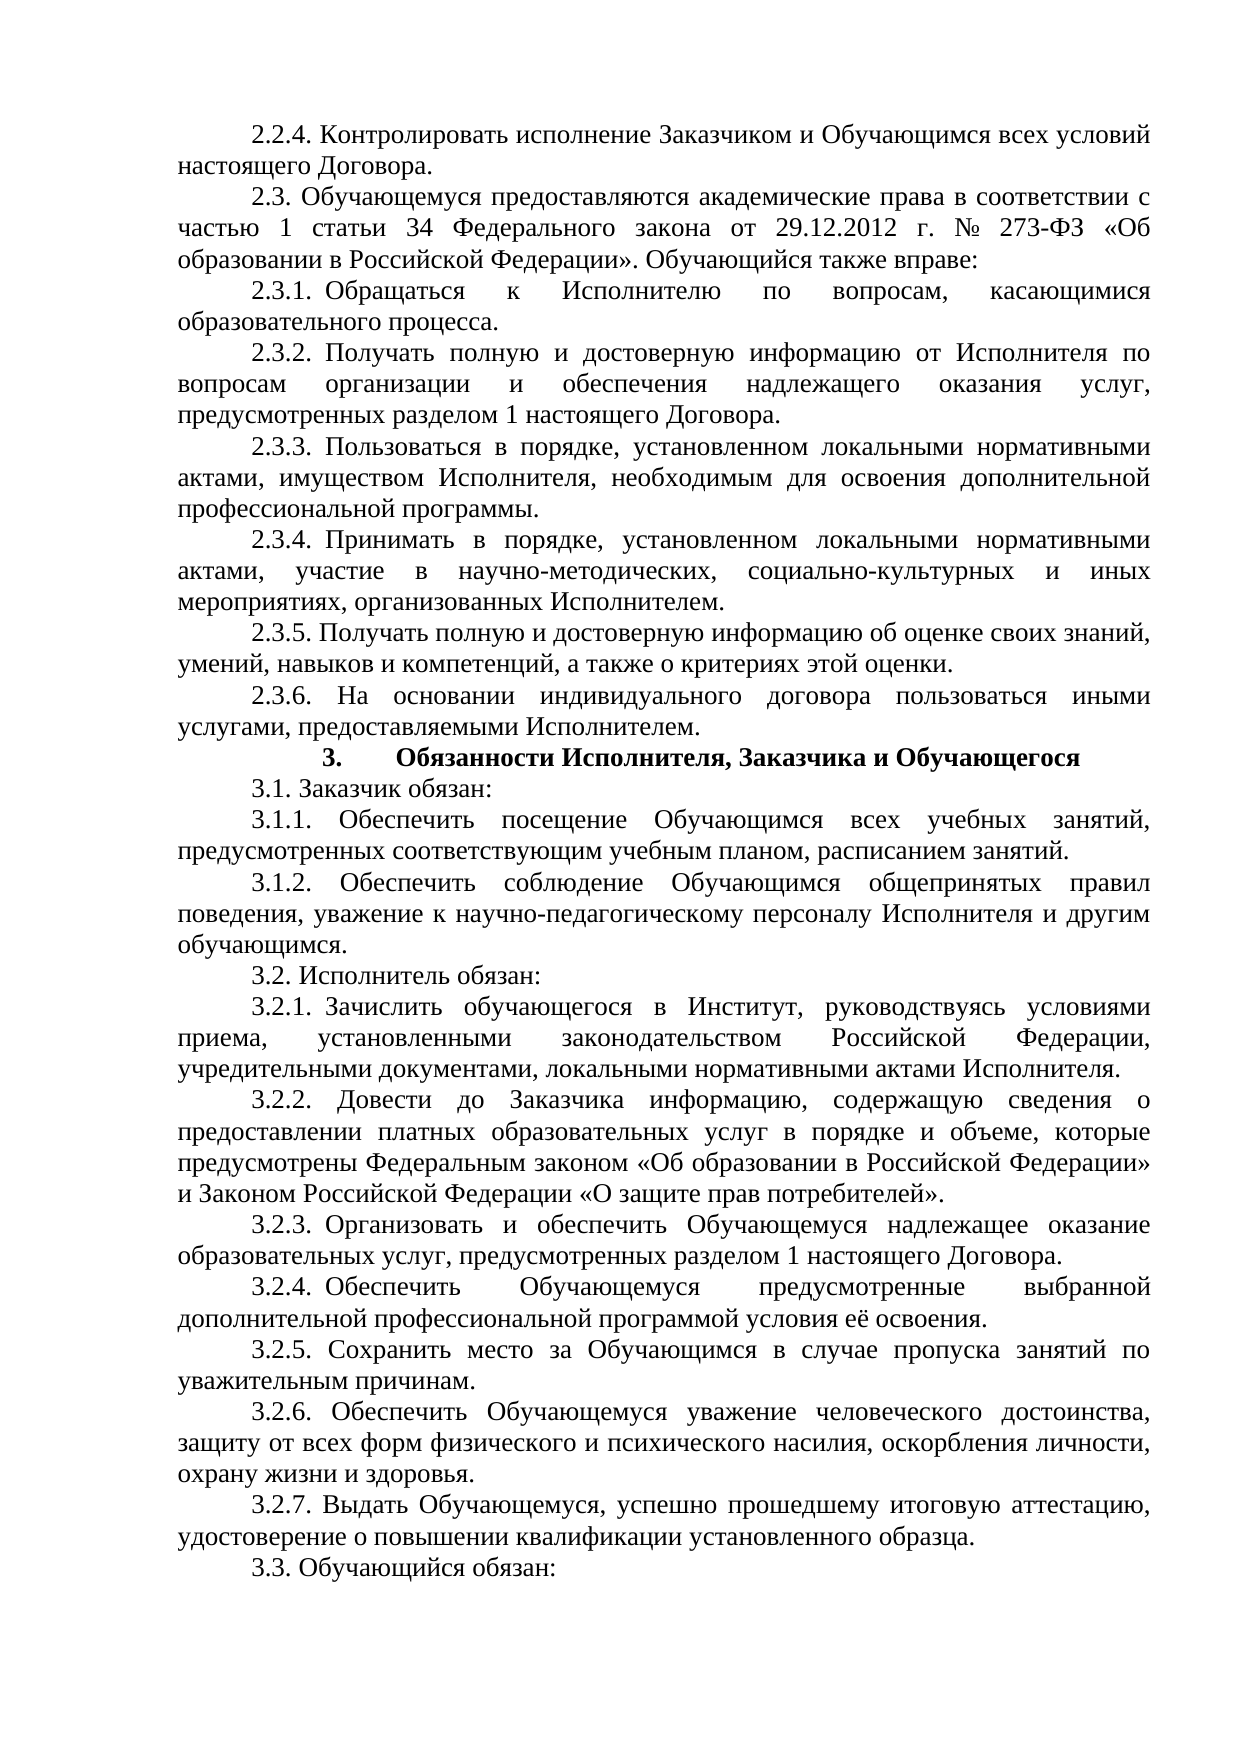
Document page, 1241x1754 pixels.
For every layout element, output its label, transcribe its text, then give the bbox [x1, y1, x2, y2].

text 2.3.3. Пользоваться в порядке, установленном локальными нормативными актами, имуществом Исполнителя, необходимым для освоения дополнительной профессиональной программы. [177, 429, 1152, 523]
text 2.3.2. Получать полную и достоверную информацию от Исполнителя по вопросам организации и обеспечения надлежащего оказания услуг, предусмотренных разделом 1 настоящего Договора. [177, 336, 1152, 429]
text 3.2.1. Зачислить обучающегося в Институт, руководствуясь условиями приема, установленными законодательством Российской Федерации, учредительными документами, локальными нормативными актами Исполнителя. [177, 990, 1152, 1084]
text 2.3.6. На основании индивидуального договора пользоваться иными услугами, предоставляемыми Исполнителем. [177, 679, 1152, 741]
text 3.2.2. Довести до Заказчика информацию, содержащую сведения о предоставлении платных образовательных услуг в порядке и объеме, которые предусмотрены Федеральным законом «Об образовании в Российской Федерации» и Законом Российской Федерации «О защите прав потребителей». [177, 1084, 1152, 1208]
text 3.2.3. Организовать и обеспечить Обучающемуся надлежащее оказание образовательных услуг, предусмотренных разделом 1 настоящего Договора. [177, 1208, 1152, 1271]
text 3.2.5. Сохранить место за Обучающимся в случае пропуска занятий по уважительным причинам. [177, 1333, 1152, 1395]
text 3.1.2. Обеспечить соблюдение Обучающимся общепринятых правил поведения, уважение к научно-педагогическому персоналу Исполнителя и другим обучающимся. [177, 866, 1152, 959]
text 3.2.4. Обеспечить Обучающемуся предусмотренные выбранной дополнительной профессиональной программой условия её освоения. [177, 1271, 1152, 1333]
text 3.3. Обучающийся обязан: [177, 1551, 1152, 1582]
text 3.2.6. Обеспечить Обучающемуся уважение человеческого достоинства, защиту от всех форм физического и психического насилия, оскорбления личности, охрану жизни и здоровья. [177, 1395, 1152, 1488]
text 3.2. Исполнитель обязан: [177, 959, 1152, 990]
text 2.2.4. Контролировать исполнение Заказчиком и Обучающимся всех условий настоящего Договора. [177, 118, 1152, 180]
text 3.1. Заказчик обязан: [177, 772, 1152, 803]
text 3.2.7. Выдать Обучающемуся, успешно прошедшему итоговую аттестацию, удостоверение о повышении квалификации установленного образца. [177, 1488, 1152, 1551]
text 3.1.1. Обеспечить посещение Обучающимся всех учебных занятий, предусмотренных соответствующим учебным планом, расписанием занятий. [177, 803, 1152, 866]
text 3. Обязанности Исполнителя, Заказчика и Обучающегося [177, 741, 1152, 772]
text 2.3.1. Обращаться к Исполнителю по вопросам, касающимися образовательного процесса. [177, 274, 1152, 336]
text 2.3.5. Получать полную и достоверную информацию об оценке своих знаний, умений, навыков и компетенций, а также о критериях этой оценки. [177, 616, 1152, 679]
text 2.3. Обучающемуся предоставляются академические права в соответствии с частью 1 статьи 34 Федерального закона от 29.12.2012 г. № 273-ФЗ «Об образовании в Российской Федерации». Обучающийся также вправе: [177, 180, 1152, 274]
text 2.3.4. Принимать в порядке, установленном локальными нормативными актами, участие в научно-методических, социально-культурных и иных мероприятиях, организованных Исполнителем. [177, 523, 1152, 616]
